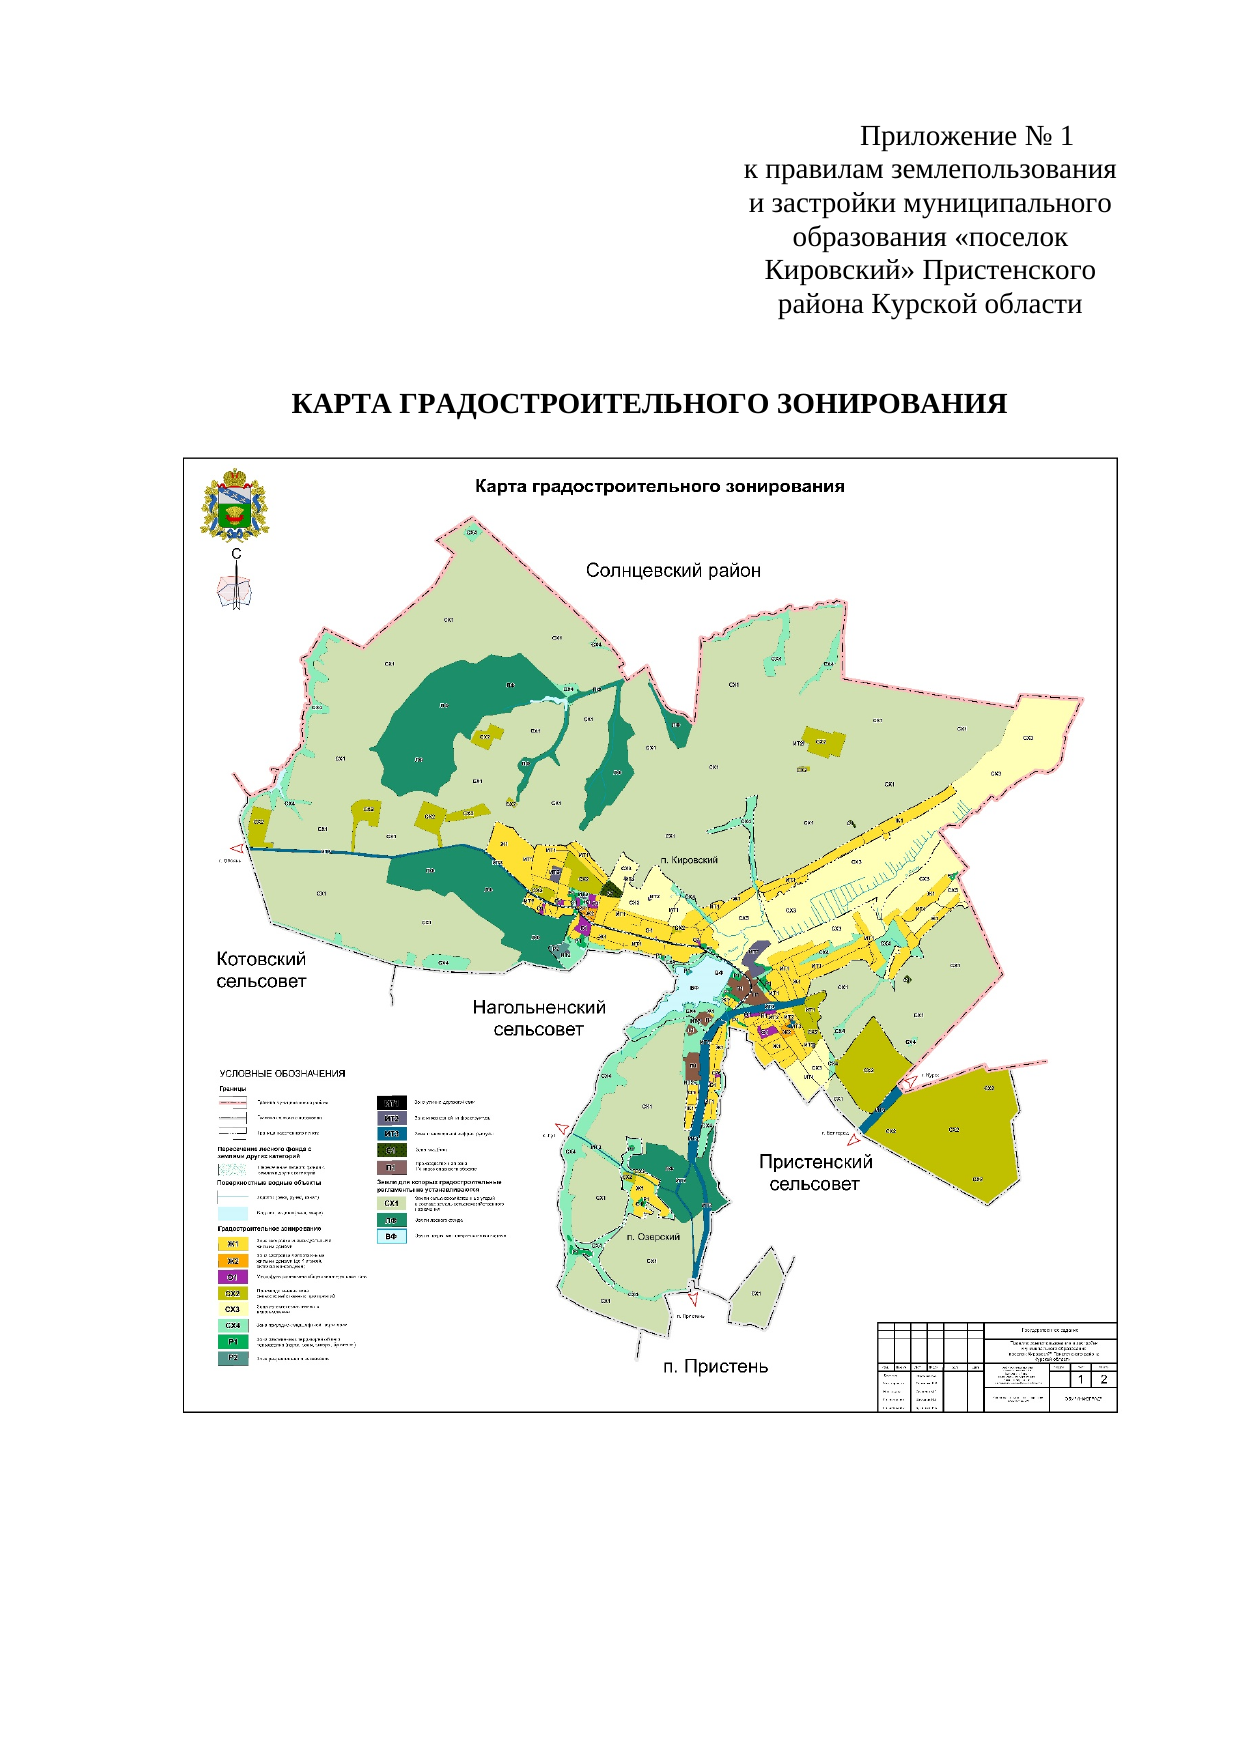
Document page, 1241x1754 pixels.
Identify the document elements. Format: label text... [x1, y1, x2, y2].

text Приложение № 1 [738, 118, 1122, 152]
text к правилам землепользования и застройки муниципального образования «поселок Кировский» Пристенского района Курской области [738, 152, 1122, 319]
text КАРТА ГРАДОСТРОИТЕЛЬНОГО ЗОНИРОВАНИЯ [177, 386, 1122, 420]
picture [177, 453, 1123, 1418]
